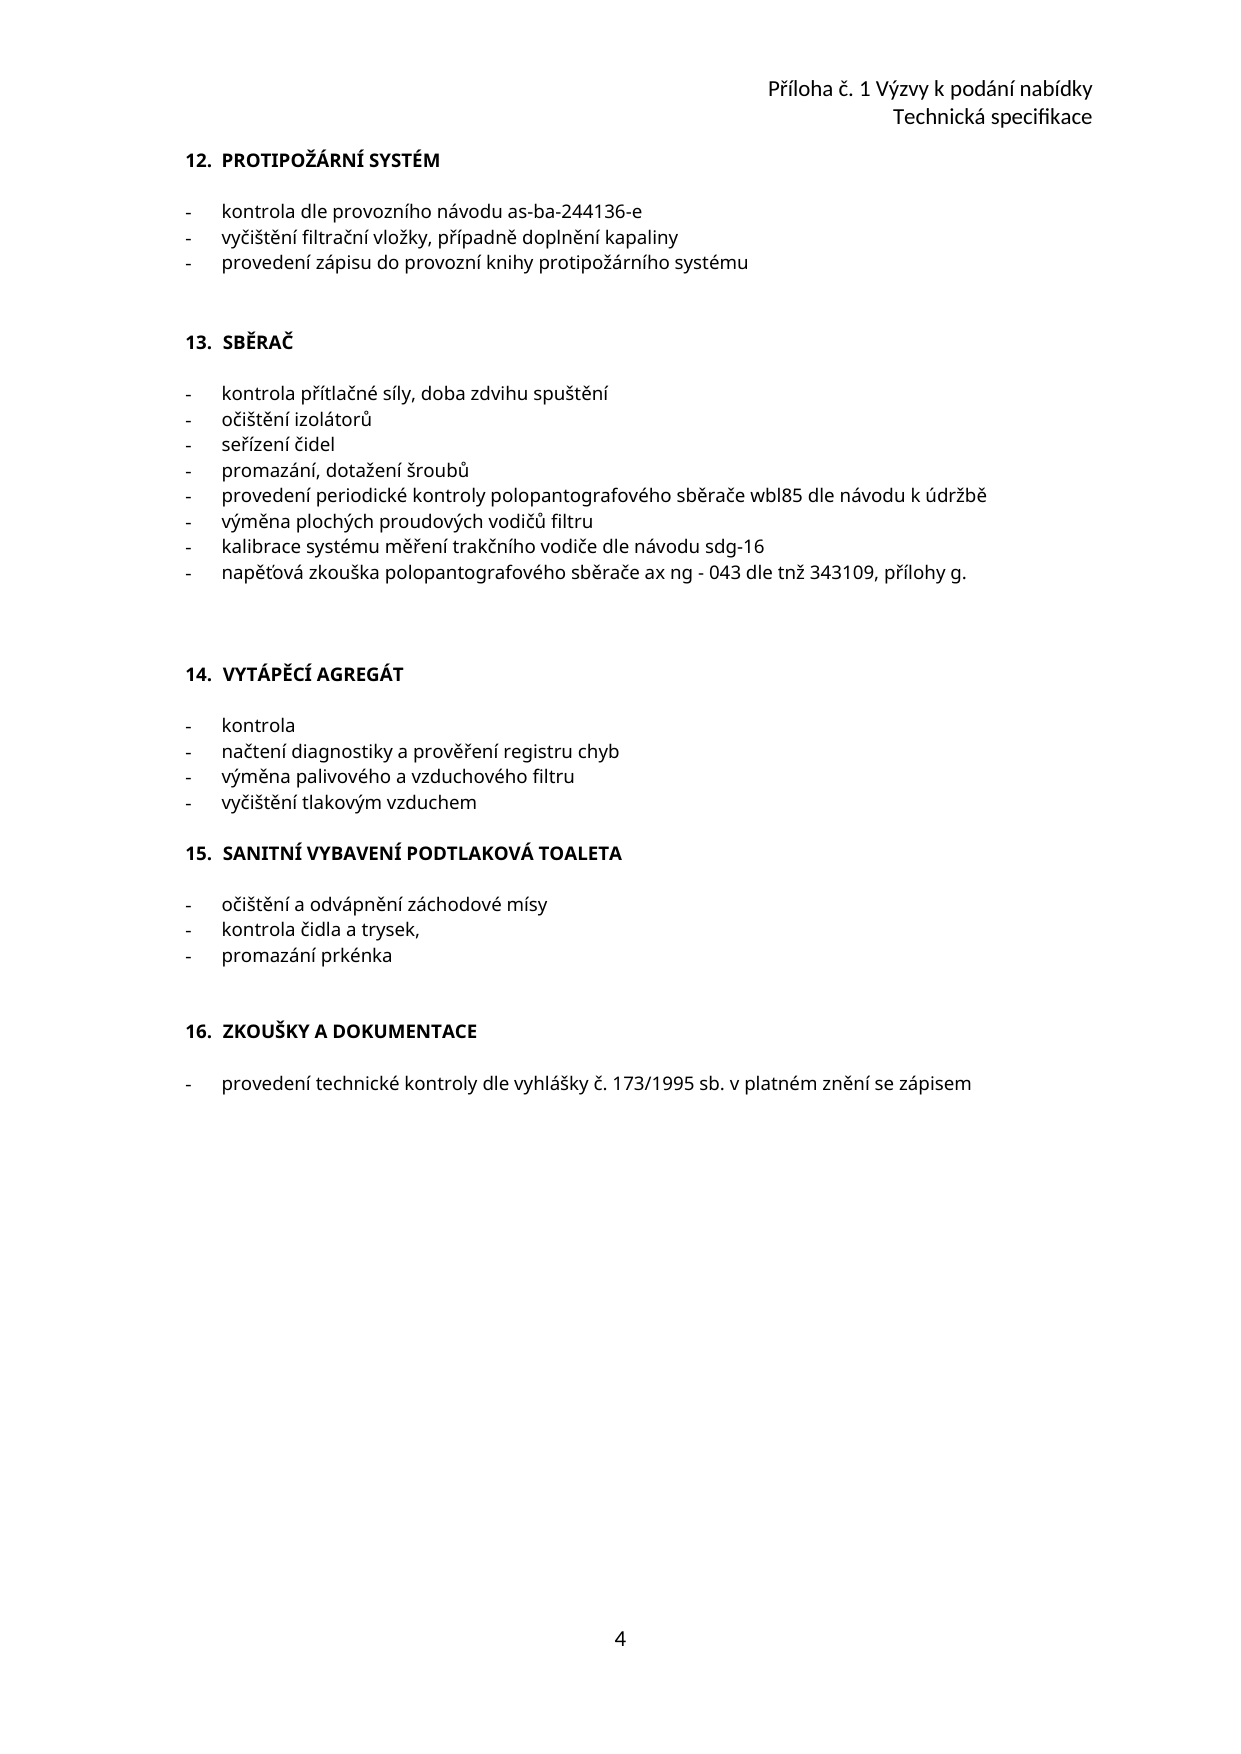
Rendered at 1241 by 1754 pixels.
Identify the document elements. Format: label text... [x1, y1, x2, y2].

list promazání prkénka [185, 942, 1093, 968]
list vyčištění tlakovým vzduchem [185, 789, 1093, 814]
list výměna plochých proudových vodičů filtru [185, 508, 1093, 534]
list kontrola přítlačné síly, doba zdvihu spuštění [185, 381, 1093, 406]
list kalibrace systému měření trakčního vodiče dle návodu sdg-16 [185, 534, 1093, 559]
list výměna palivového a vzduchového filtru [185, 763, 1093, 789]
list očištění izolátorů [185, 406, 1093, 432]
list seřízení čidel [185, 432, 1093, 457]
list SBĚRAČ [185, 330, 1093, 355]
list očištění a odvápnění záchodové mísy [185, 891, 1093, 917]
list ZKOUŠKY A DOKUMENTACE [185, 1019, 1093, 1044]
list promazání, dotažení šroubů [185, 457, 1093, 483]
list VYTÁPĚCÍ AGREGÁT [185, 661, 1093, 687]
list PROTIPOŽÁRNÍ SYSTÉM [185, 148, 1093, 173]
list provedení technické kontroly dle vyhlášky č. 173/1995 sb. v platném znění se zápisem [185, 1070, 1093, 1095]
list kontrola čidla a trysek, [185, 917, 1093, 942]
list SANITNÍ VYBAVENÍ PODTLAKOVÁ TOALETA [185, 840, 1093, 866]
list načtení diagnostiky a prověření registru chyb [185, 738, 1093, 763]
list provedení zápisu do provozní knihy protipožárního systému [185, 250, 1093, 275]
list provedení periodické kontroly polopantografového sběrače wbl85 dle návodu k údržbě [185, 483, 1093, 508]
list napěťová zkouška polopantografového sběrače ax ng - 043 dle tnž 343109, přílohy g. [185, 559, 1093, 585]
list vyčištění filtrační vložky, případně doplnění kapaliny [185, 224, 1093, 250]
list kontrola dle provozního návodu as-ba-244136-e [185, 199, 1093, 224]
list kontrola [185, 712, 1093, 738]
